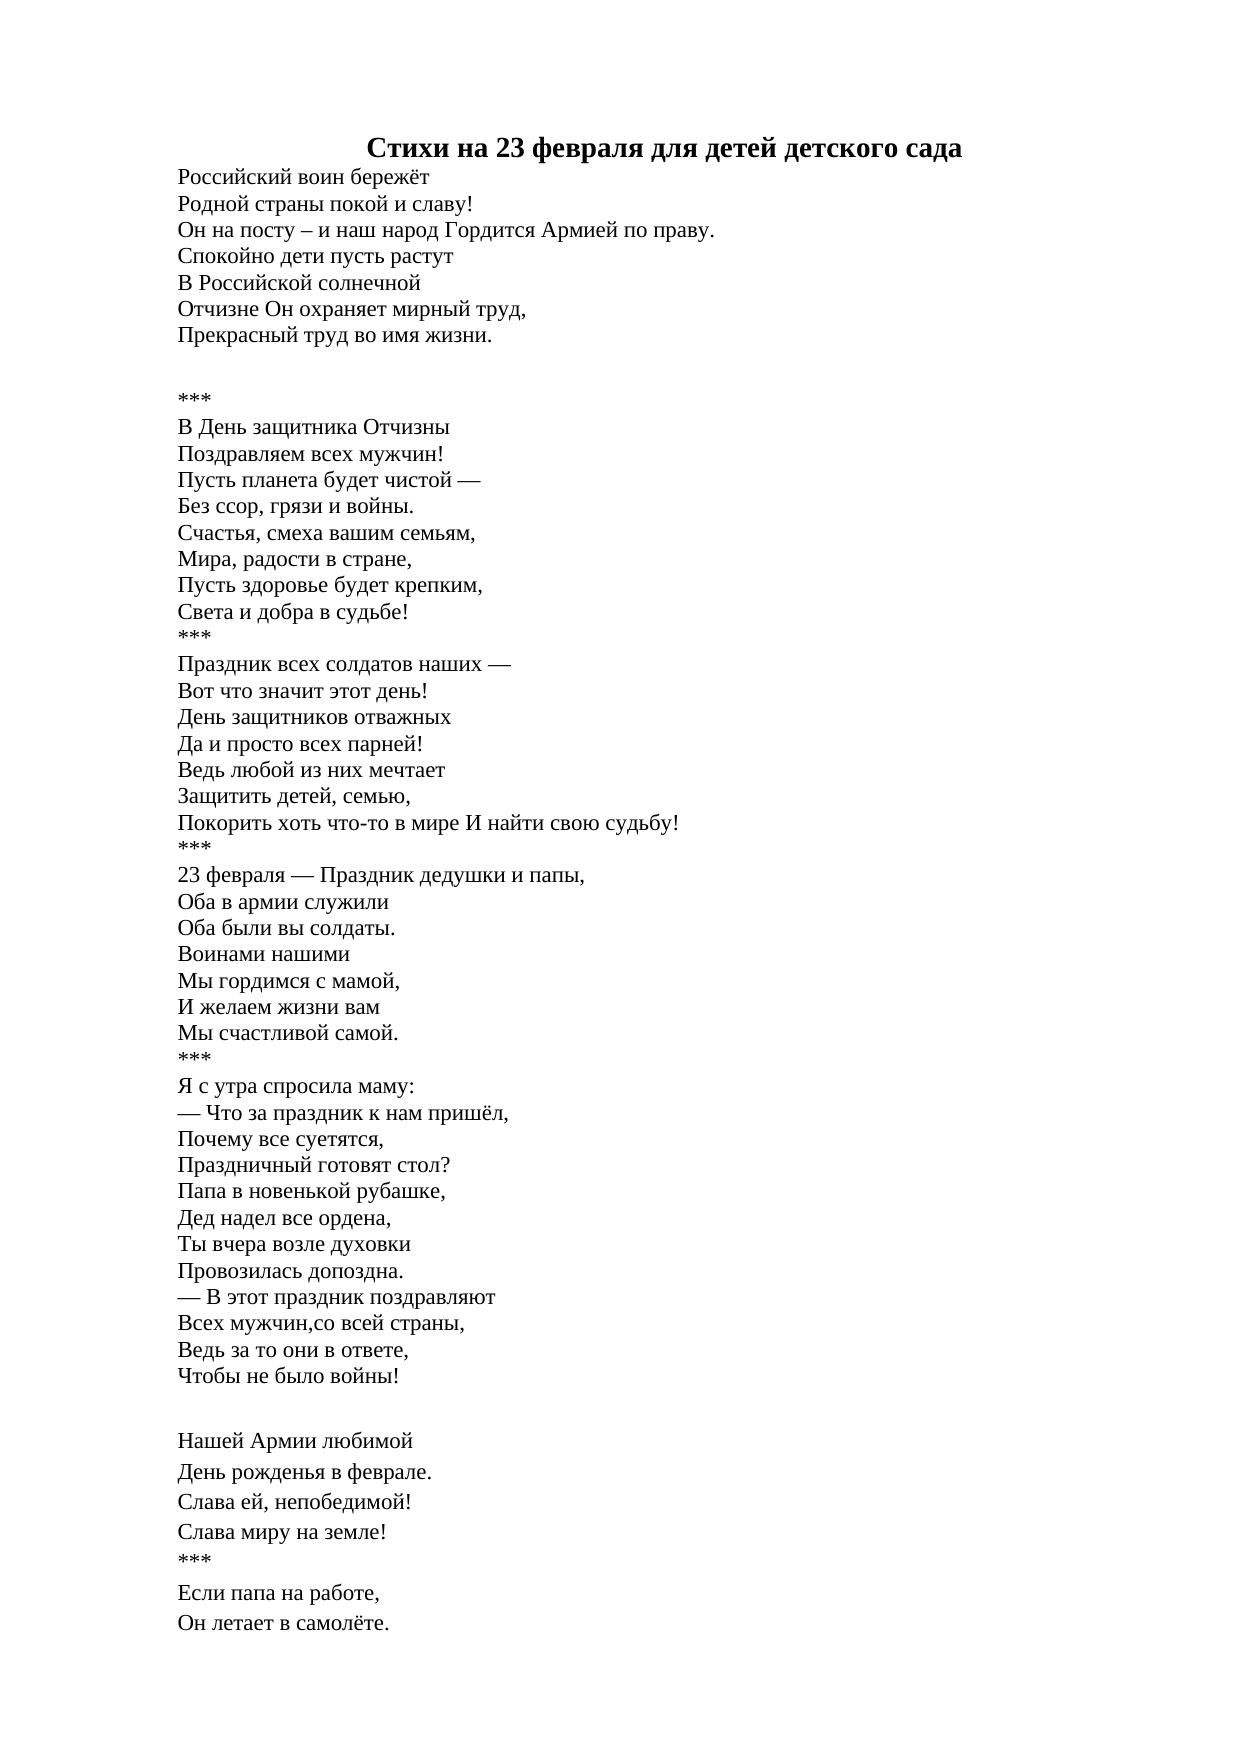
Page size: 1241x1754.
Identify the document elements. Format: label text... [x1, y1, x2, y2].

text Стихи на 23 февраля для детей детского сада [177, 118, 1152, 163]
text Российский воин бережёт Родной страны покой и славу! Он на посту – и наш народ Гордится Армией по праву. Спокойно дети пусть растут В Российской солнечной Отчизне Он охраняет мирный труд, Прекрасный труд во имя жизни. [177, 163, 1152, 348]
text *** В День защитника Отчизны Поздравляем всех мужчин! Пусть планета будет чистой — Без ссор, грязи и войны. Счастья, смеха вашим семьям, Мира, радости в стране, Пусть здоровье будет крепким, Света и добра в судьбе! *** Праздник всех солдатов наших — Вот что значит этот день! День защитников отважных Да и просто всех парней! Ведь любой из них мечтает Защитить детей, семью, Покорить хоть что-то в мире И найти свою судьбу! *** 23 февраля — Праздник дедушки и папы, Оба в армии служили Оба были вы солдаты. Воинами нашими Мы гордимся с мамой, И желаем жизни вам Мы счастливой самой. *** Я с утра спросила маму: — Что за праздник к нам пришёл, Почему все суетятся, Праздничный готовят стол? Папа в новенькой рубашке, Дед надел все ордена, Ты вчера возле духовки Провозилась допоздна. — В этот праздник поздравляют Всех мужчин,со всей страны, Ведь за то они в ответе, Чтобы не было войны! [177, 387, 1152, 1388]
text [177, 1427, 1152, 1635]
